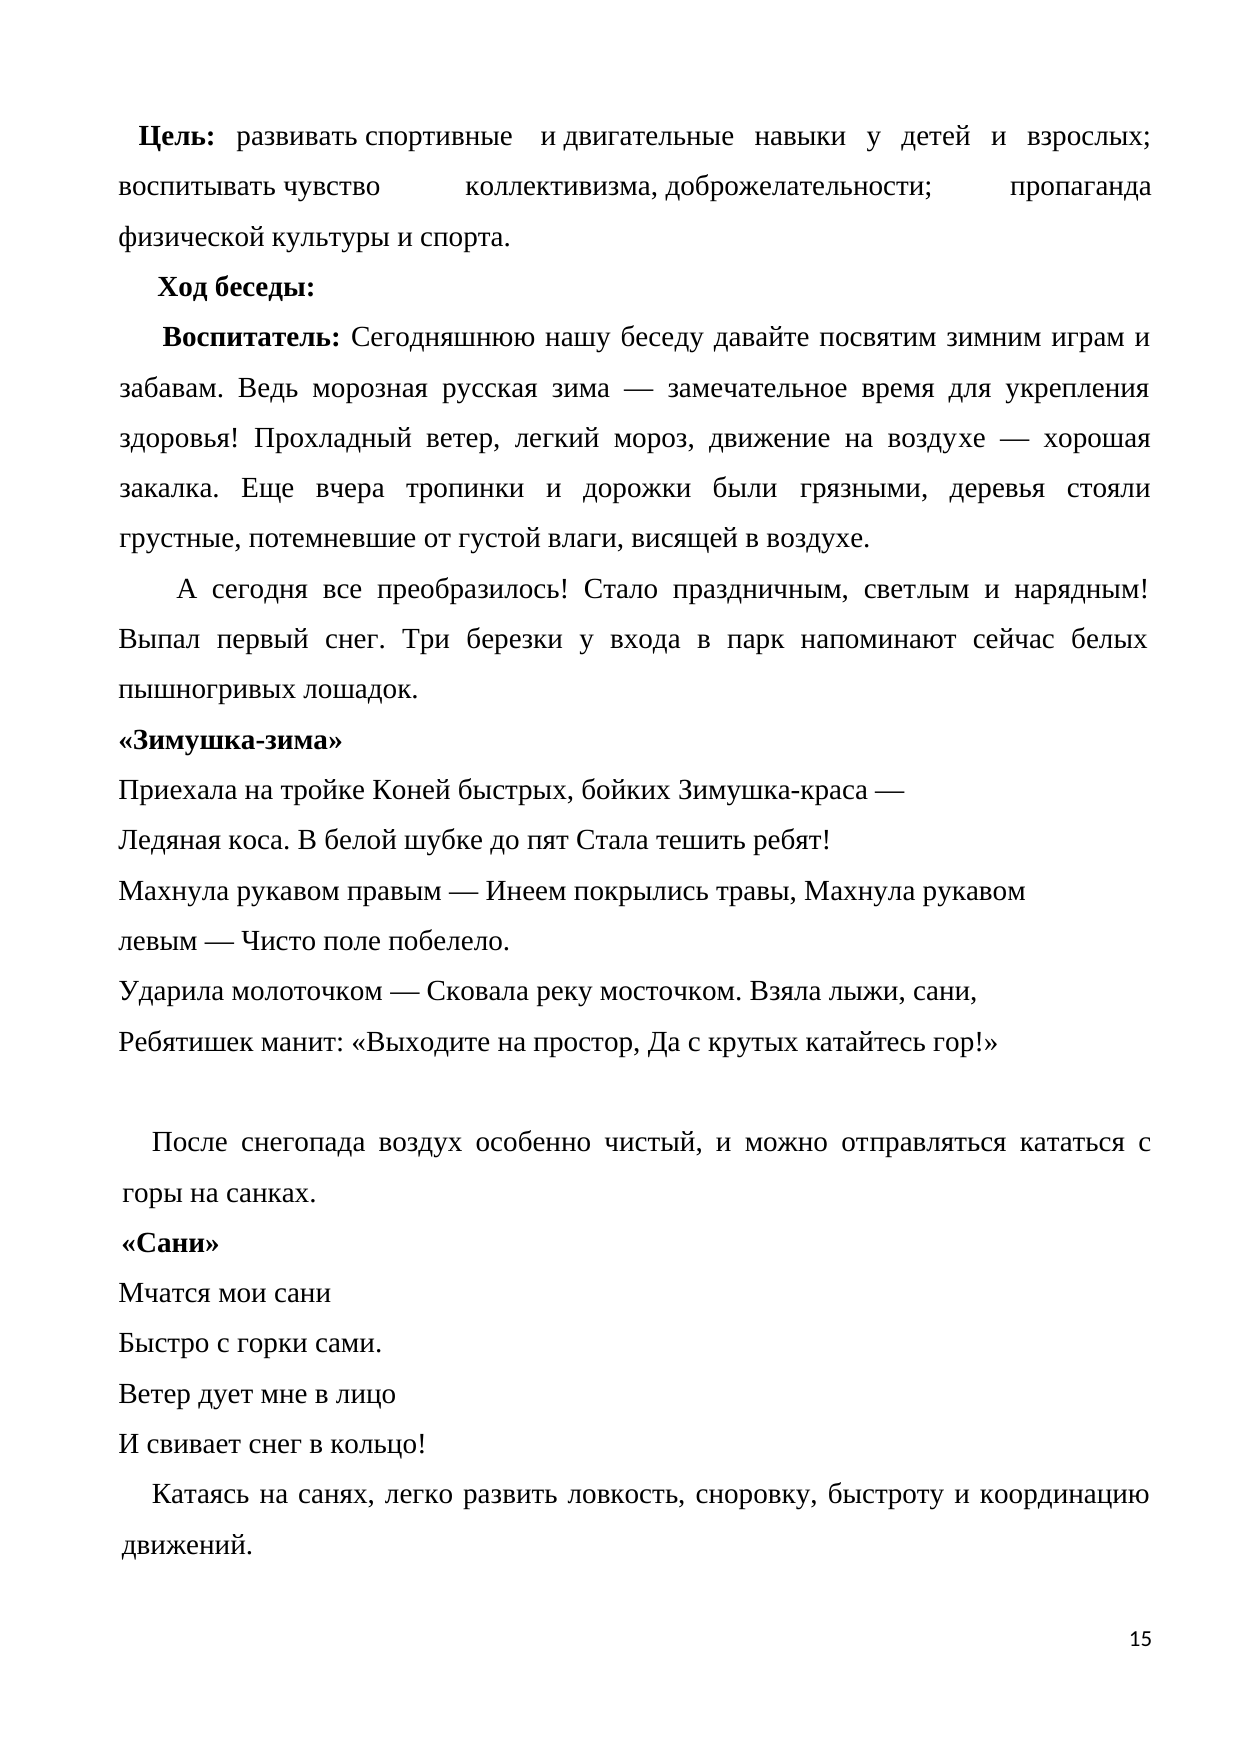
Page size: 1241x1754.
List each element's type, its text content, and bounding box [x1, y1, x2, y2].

text Катаясь на санях, легко развить ловкость, сноровку, быстроту и координацию движений. [122, 1477, 1151, 1560]
text После снегопада воздух особенно чистый, и можно отправляться кататься с горы на санках. [122, 1124, 1151, 1208]
text Ход беседы: [119, 269, 1151, 303]
text Ударила молоточком — Сковала реку мосточком. Взяла лыжи, сани, Ребятишек манит: «Выходите на простор, Да с крутых катайтесь гор!» [118, 973, 1060, 1057]
text А сегодня все преобразилось! Стало праздничным, светлым и нарядным! Выпал первый снег. Три березки у входа в парк напоминают сейчас белых пышногривых лошадок. [118, 571, 1149, 705]
text Ветер дует мне в лицо [118, 1376, 1014, 1409]
text «Сани» [121, 1225, 1152, 1258]
text Воспитатель: Сегодняшнюю нашу беседу давайте посвятим зимним играм и забавам. Ведь морозная русская зима — замечательное время для укрепления здоровья! Прохладный ветер, легкий мороз, движение на воздухе — хорошая закалка. Еще вчера тропинки и дорожки были грязными, деревья стояли грустные, потемневшие от густой влаги, висящей в воздухе. [119, 319, 1151, 554]
text И свивает снег в кольцо! [118, 1426, 1014, 1460]
text Мчатся мои сани [118, 1275, 1014, 1309]
text Приехала на тройке Коней быстрых, бойких Зимушка-краса — Ледяная коса. В белой шубке до пят Стала тешить ребят! [118, 772, 1014, 856]
text Махнула рукавом правым — Инеем покрылись травы, Махнула рукавом левым — Чисто поле побелело. [118, 873, 1060, 957]
text Цель: развивать спортивные и двигательные навыки у детей и взрослых; воспитывать чувство коллективизма, доброжелательности; пропаганда физической культуры и спорта. [118, 118, 1152, 252]
text «Зимушка-зима» [118, 722, 1149, 755]
text Быстро с горки сами. [118, 1326, 1014, 1359]
